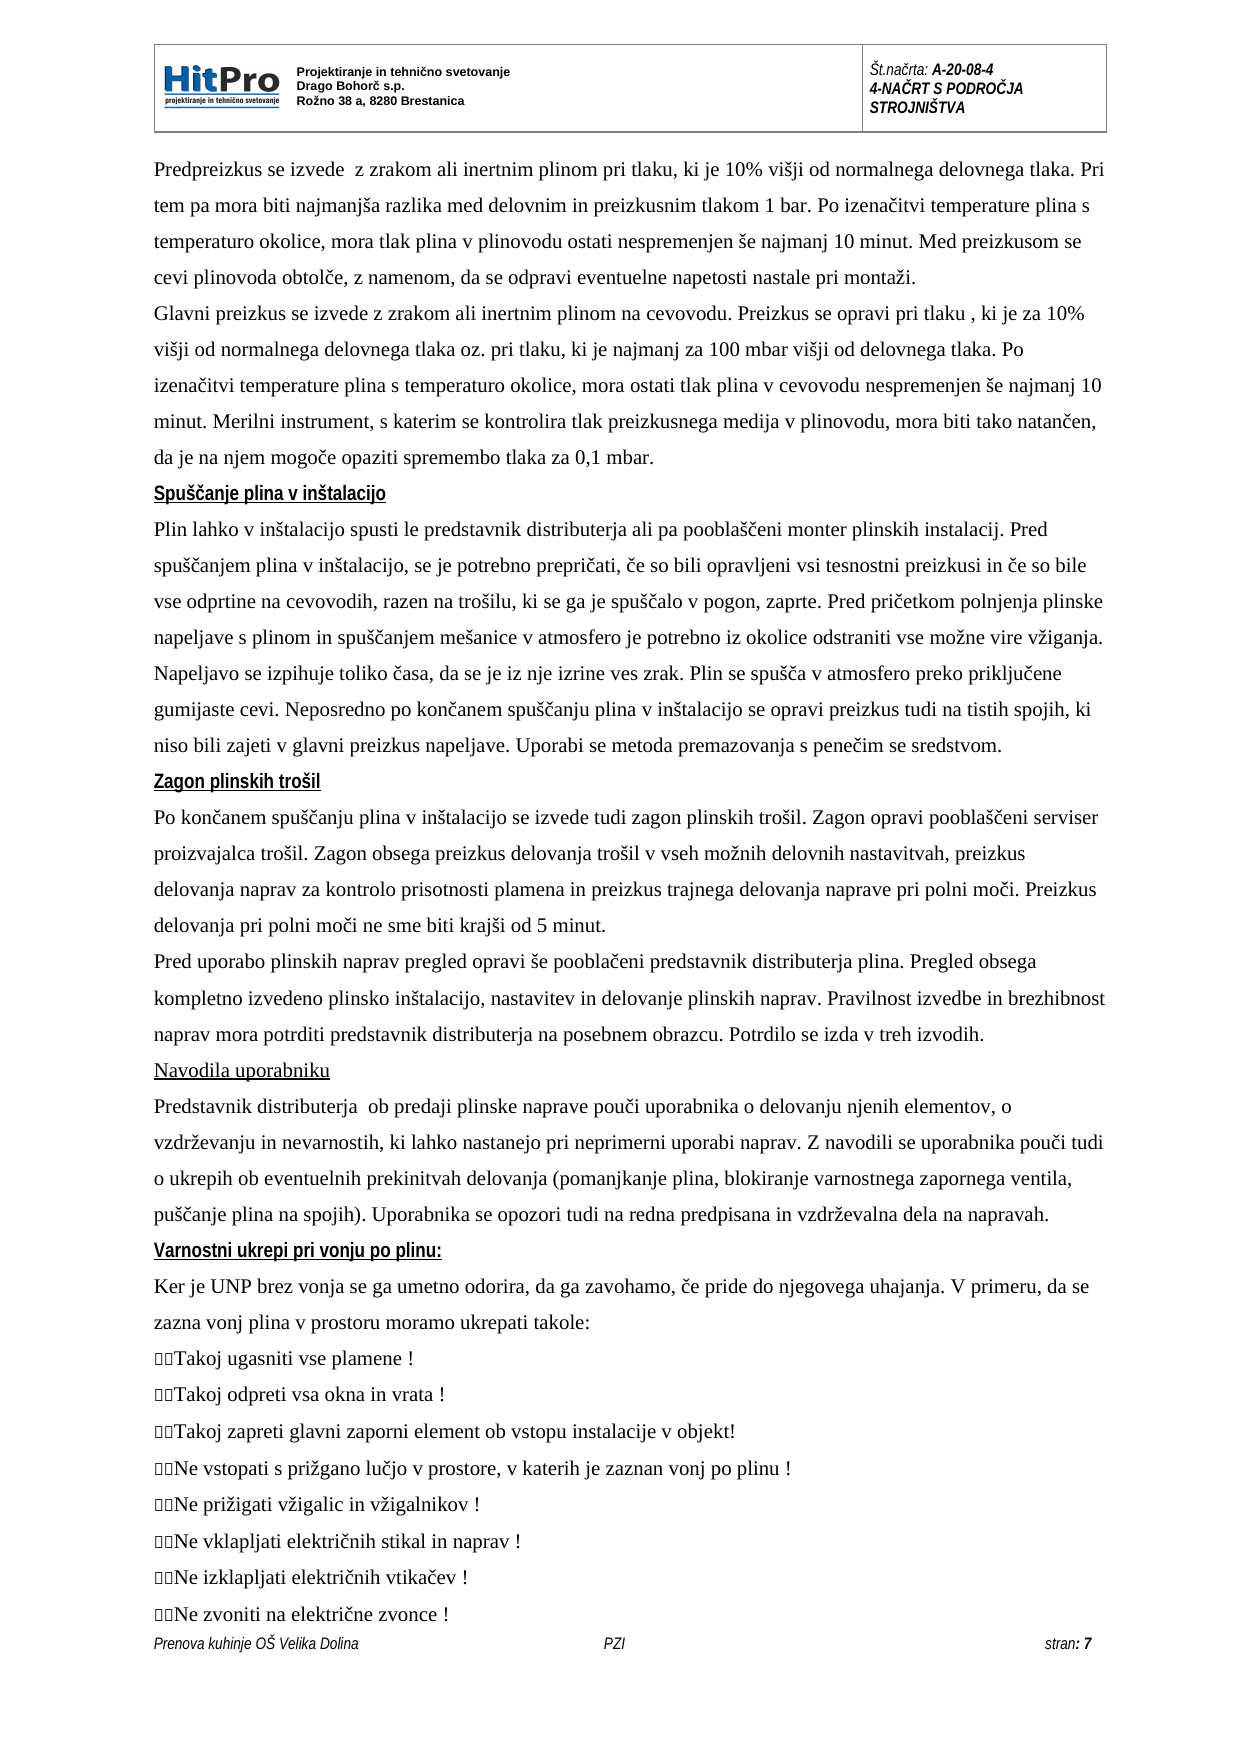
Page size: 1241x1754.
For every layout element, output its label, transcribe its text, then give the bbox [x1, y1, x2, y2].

text Zagon plinskih trošil [153, 769, 1107, 793]
text Varnostni ukrepi pri vonju po plinu: [153, 1238, 1107, 1262]
text Spuščanje plina v inštalacijo [153, 481, 1107, 505]
text Takoj zapreti glavni zaporni element ob vstopu instalacije v objekt! [153, 1419, 1107, 1443]
text Ne prižigati vžigalic in vžigalnikov ! [153, 1492, 1107, 1516]
text Ne izklapljati električnih vtikačev ! [153, 1565, 1107, 1589]
text Glavni preizkus se izvede z zrakom ali inertnim plinom na cevovodu. Preizkus se opravi pri tlaku , ki je za 10% višji od normalnega delovnega tlaka oz. pri tlaku, ki je najmanj za 100 mbar višji od delovnega tlaka. Po izenačitvi temperature plina s temperaturo okolice, mora ostati tlak plina v cevovodu nespremenjen še najmanj 10 minut. Merilni instrument, s katerim se kontrolira tlak preizkusnega medija v plinovodu, mora biti tako natančen, da je na njem mogoče opaziti spremembo tlaka za 0,1 mbar. [153, 301, 1107, 469]
text Ne vklapljati električnih stikal in naprav ! [153, 1528, 1107, 1553]
text Ne vstopati s prižgano lučjo v prostore, v katerih je zaznan vonj po plinu ! [153, 1455, 1107, 1480]
text Takoj ugasniti vse plamene ! [153, 1346, 1107, 1370]
text Predpreizkus se izvede z zrakom ali inertnim plinom pri tlaku, ki je 10% višji od normalnega delovnega tlaka. Pri tem pa mora biti najmanjša razlika med delovnim in preizkusnim tlakom 1 bar. Po izenačitvi temperature plina s temperaturo okolice, mora tlak plina v plinovodu ostati nespremenjen še najmanj 10 minut. Med preizkusom se cevi plinovoda obtolče, z namenom, da se odpravi eventuelne napetosti nastale pri montaži. [153, 157, 1107, 289]
text Navodila uporabniku [153, 1057, 1107, 1082]
text Pred uporabo plinskih naprav pregled opravi še pooblačeni predstavnik distributerja plina. Pregled obsega kompletno izvedeno plinsko inštalacijo, nastavitev in delovanje plinskih naprav. Pravilnost izvedbe in brezhibnost naprav mora potrditi predstavnik distributerja na posebnem obrazcu. Potrdilo se izda v treh izvodih. [153, 949, 1107, 1046]
text Takoj odpreti vsa okna in vrata ! [153, 1382, 1107, 1407]
text Plin lahko v inštalacijo spusti le predstavnik distributerja ali pa pooblaščeni monter plinskih instalacij. Pred spuščanjem plina v inštalacijo, se je potrebno prepričati, če so bili opravljeni vsi tesnostni preizkusi in če so bile vse odprtine na cevovodih, razen na trošilu, ki se ga je spuščalo v pogon, zaprte. Pred pričetkom polnjenja plinske napeljave s plinom in spuščanjem mešanice v atmosfero je potrebno iz okolice odstraniti vse možne vire vžiganja. Napeljavo se izpihuje toliko časa, da se je iz nje izrine ves zrak. Plin se spušča v atmosfero preko priključene gumijaste cevi. Neposredno po končanem spuščanju plina v inštalacijo se opravi preizkus tudi na tistih spojih, ki niso bili zajeti v glavni preizkus napeljave. Uporabi se metoda premazovanja s penečim se sredstvom. [153, 517, 1107, 757]
text Po končanem spuščanju plina v inštalacijo se izvede tudi zagon plinskih trošil. Zagon opravi pooblaščeni serviser proizvajalca trošil. Zagon obsega preizkus delovanja trošil v vseh možnih delovnih nastavitvah, preizkus delovanja naprav za kontrolo prisotnosti plamena in preizkus trajnega delovanja naprave pri polni moči. Preizkus delovanja pri polni moči ne sme biti krajši od 5 minut. [153, 805, 1107, 937]
picture [163, 63, 281, 110]
text Ne zvoniti na električne zvonce ! [153, 1602, 1107, 1626]
text Predstavnik distributerja ob predaji plinske naprave pouči uporabnika o delovanju njenih elementov, o vzdrževanju in nevarnostih, ki lahko nastanejo pri neprimerni uporabi naprav. Z navodili se uporabnika pouči tudi o ukrepih ob eventuelnih prekinitvah delovanja (pomanjkanje plina, blokiranje varnostnega zapornega ventila, puščanje plina na spojih). Uporabnika se opozori tudi na redna predpisana in vzdrževalna dela na napravah. [153, 1093, 1107, 1226]
text Ker je UNP brez vonja se ga umetno odorira, da ga zavohamo, če pride do njegovega uhajanja. V primeru, da se zazna vonj plina v prostoru moramo ukrepati takole: [153, 1274, 1107, 1334]
